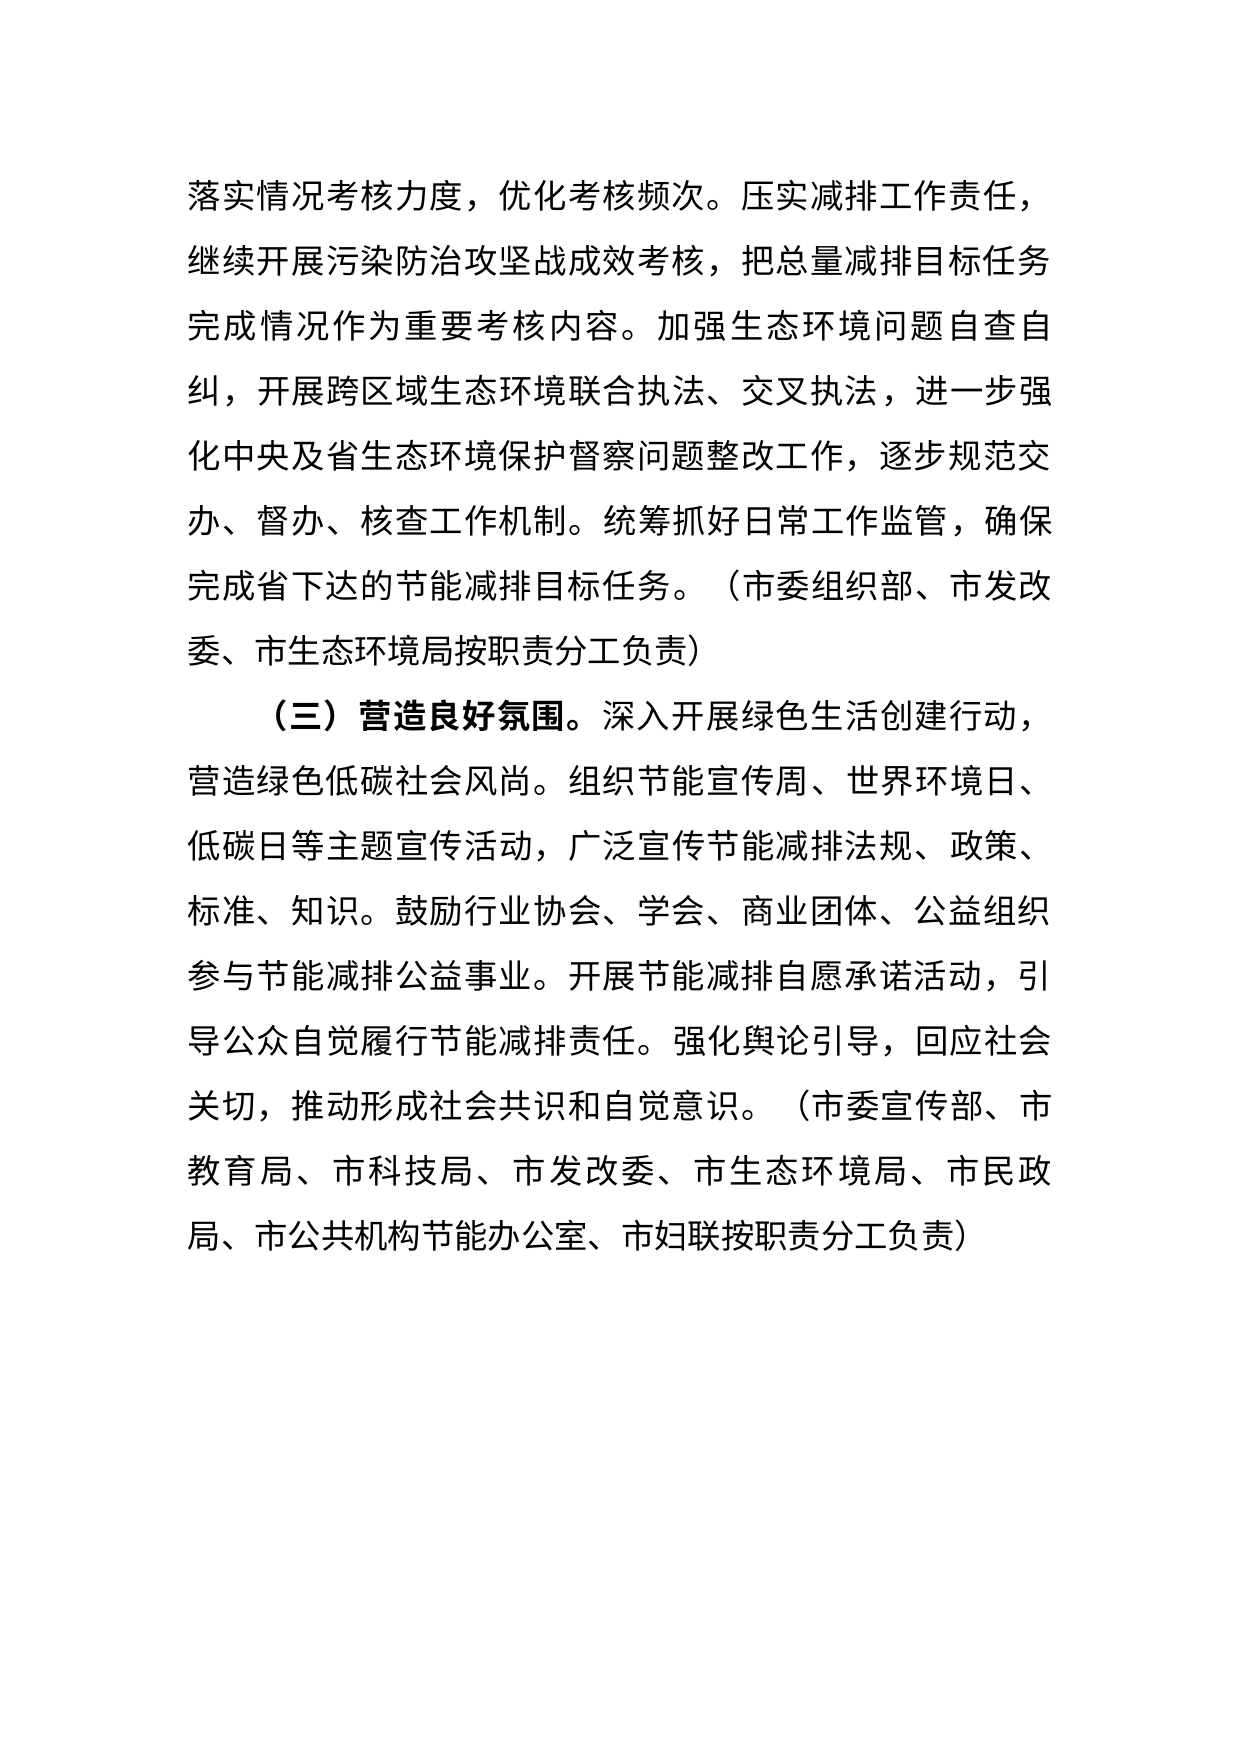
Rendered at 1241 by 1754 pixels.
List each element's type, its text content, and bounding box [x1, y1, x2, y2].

text （三）营造良好氛围。深入开展绿色生活创建行动，营造绿色低碳社会风尚。组织节能宣传周、世界环境日、低碳日等主题宣传活动，广泛宣传节能减排法规、政策、标准、知识。鼓励行业协会、学会、商业团体、公益组织参与节能减排公益事业。开展节能减排自愿承诺活动，引导公众自觉履行节能减排责任。强化舆论引导，回应社会关切，推动形成社会共识和自觉意识。（市委宣传部、市教育局、市科技局、市发改委、市生态环境局、市民政局、市公共机构节能办公室、市妇联按职责分工负责） [187, 682, 1053, 1267]
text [187, 162, 1053, 682]
